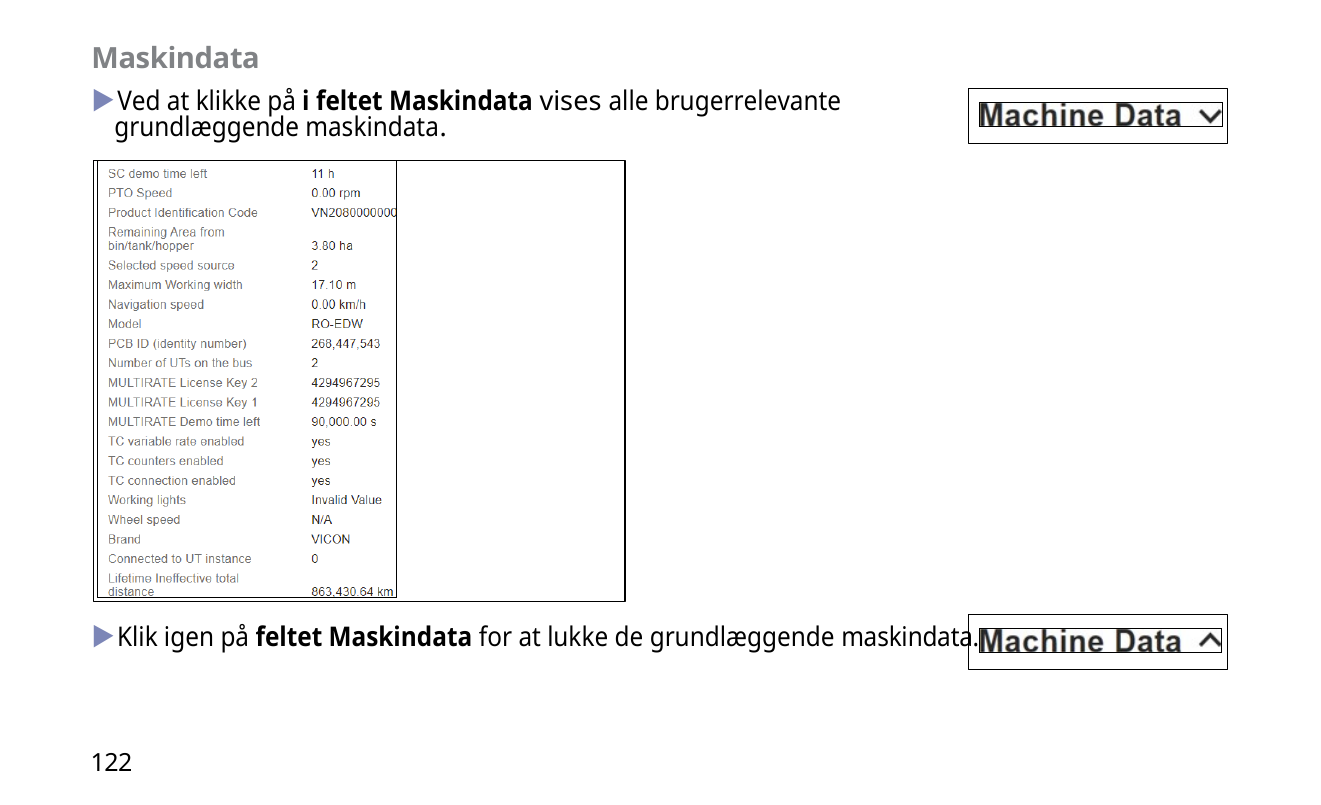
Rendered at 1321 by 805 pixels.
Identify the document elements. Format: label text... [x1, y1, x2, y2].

subtitle Maskindata [91, 37, 1258, 77]
list Klik igen på feltet Maskindata for at lukke de grundlæggende maskindata. [91, 174, 1258, 654]
picture [980, 103, 1222, 126]
picture [98, 161, 396, 174]
list Ved at klikke på i feltet Maskindata vises alle brugerrelevante grundlæggende maskindata. [91, 87, 955, 145]
